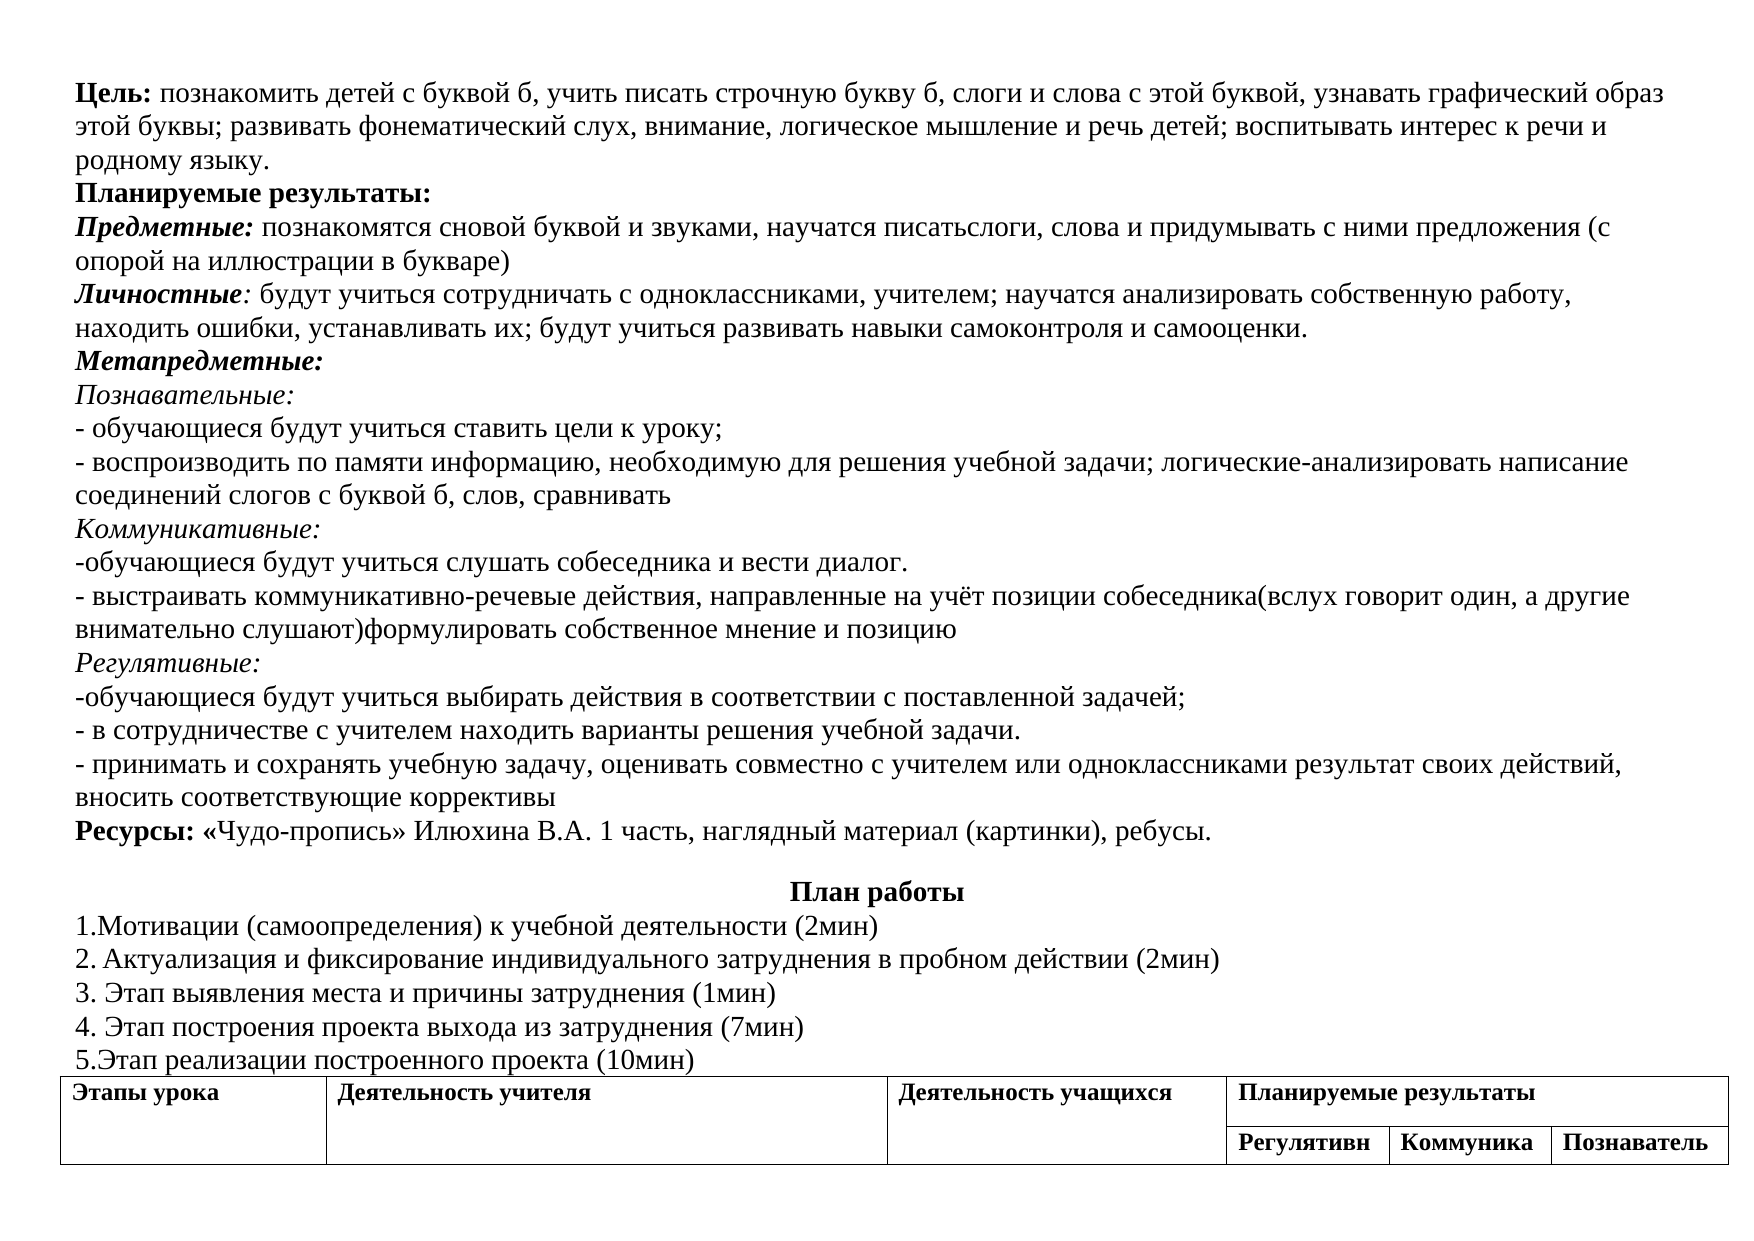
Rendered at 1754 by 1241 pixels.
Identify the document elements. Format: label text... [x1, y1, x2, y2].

text - обучающиеся будут учиться ставить цели к уроку; [75, 410, 1679, 444]
text Коммуникативные: [75, 511, 1679, 544]
text - в сотрудничестве с учителем находить варианты решения учебной задачи. [75, 712, 1679, 746]
text - принимать и сохранять учебную задачу, оценивать совместно с учителем или одноклассниками результат своих действий, вносить соответствующие коррективы [75, 746, 1679, 813]
table_cell Коммуникативные [1390, 1127, 1551, 1164]
text Предметные: познакомятся сновой буквой и звуками, научатся писатьслоги, слова и придумывать с ними предложения (с опорой на иллюстрации в букваре) [75, 209, 1679, 276]
text Планируемые результаты: [75, 176, 1679, 209]
text - воспроизводить по памяти информацию, необходимую для решения учебной задачи; логические-анализировать написание соединений слогов с буквой б, слов, сравнивать [75, 444, 1679, 511]
text Личностные: будут учиться сотрудничать с одноклассниками, учителем; научатся анализировать собственную работу, находить ошибки, устанавливать их; будут учиться развивать навыки самоконтроля и самооценки. [75, 276, 1679, 343]
text 4. Этап построения проекта выхода из затруднения (7мин) [75, 1009, 1679, 1042]
table_header Планируемые результаты [1227, 1077, 1728, 1126]
table_header Деятельность учителя [327, 1077, 887, 1164]
table_cell Регулятивные [1227, 1127, 1389, 1164]
text -обучающиеся будут учиться выбирать действия в соответствии с поставленной задачей; [75, 679, 1679, 712]
text - выстраивать коммуникативно-речевые действия, направленные на учёт позиции собеседника(вслух говорит один, а другие внимательно слушают)формулировать собственное мнение и позицию [75, 578, 1679, 645]
text План работы [75, 874, 1679, 908]
text Цель: познакомить детей с буквой б, учить писать строчную букву б, слоги и слова с этой буквой, узнавать графический образ этой буквы; развивать фонематический слух, внимание, логическое мышление и речь детей; воспитывать интерес к речи и родному языку. [75, 75, 1679, 176]
text 3. Этап выявления места и причины затруднения (1мин) [75, 975, 1679, 1009]
table_cell Познавательные [1552, 1127, 1728, 1164]
table_header Деятельность учащихся [888, 1077, 1226, 1164]
text Метапредметные: [75, 343, 1679, 377]
text Ресурсы: «Чудо-пропись» Илюхина В.А. 1 часть, наглядный материал (картинки), ребусы. [75, 813, 1679, 846]
text 2. Актуализация и фиксирование индивидуального затруднения в пробном действии (2мин) [75, 942, 1679, 975]
text 5.Этап реализации построенного проекта (10мин) [75, 1042, 1679, 1076]
text Познавательные: [75, 377, 1679, 410]
text Регулятивные: [75, 645, 1679, 679]
text -обучающиеся будут учиться слушать собеседника и вести диалог. [75, 544, 1679, 578]
text 1.Мотивации (самоопределения) к учебной деятельности (2мин) [75, 908, 1679, 942]
table_header Этапы урока [61, 1077, 326, 1164]
